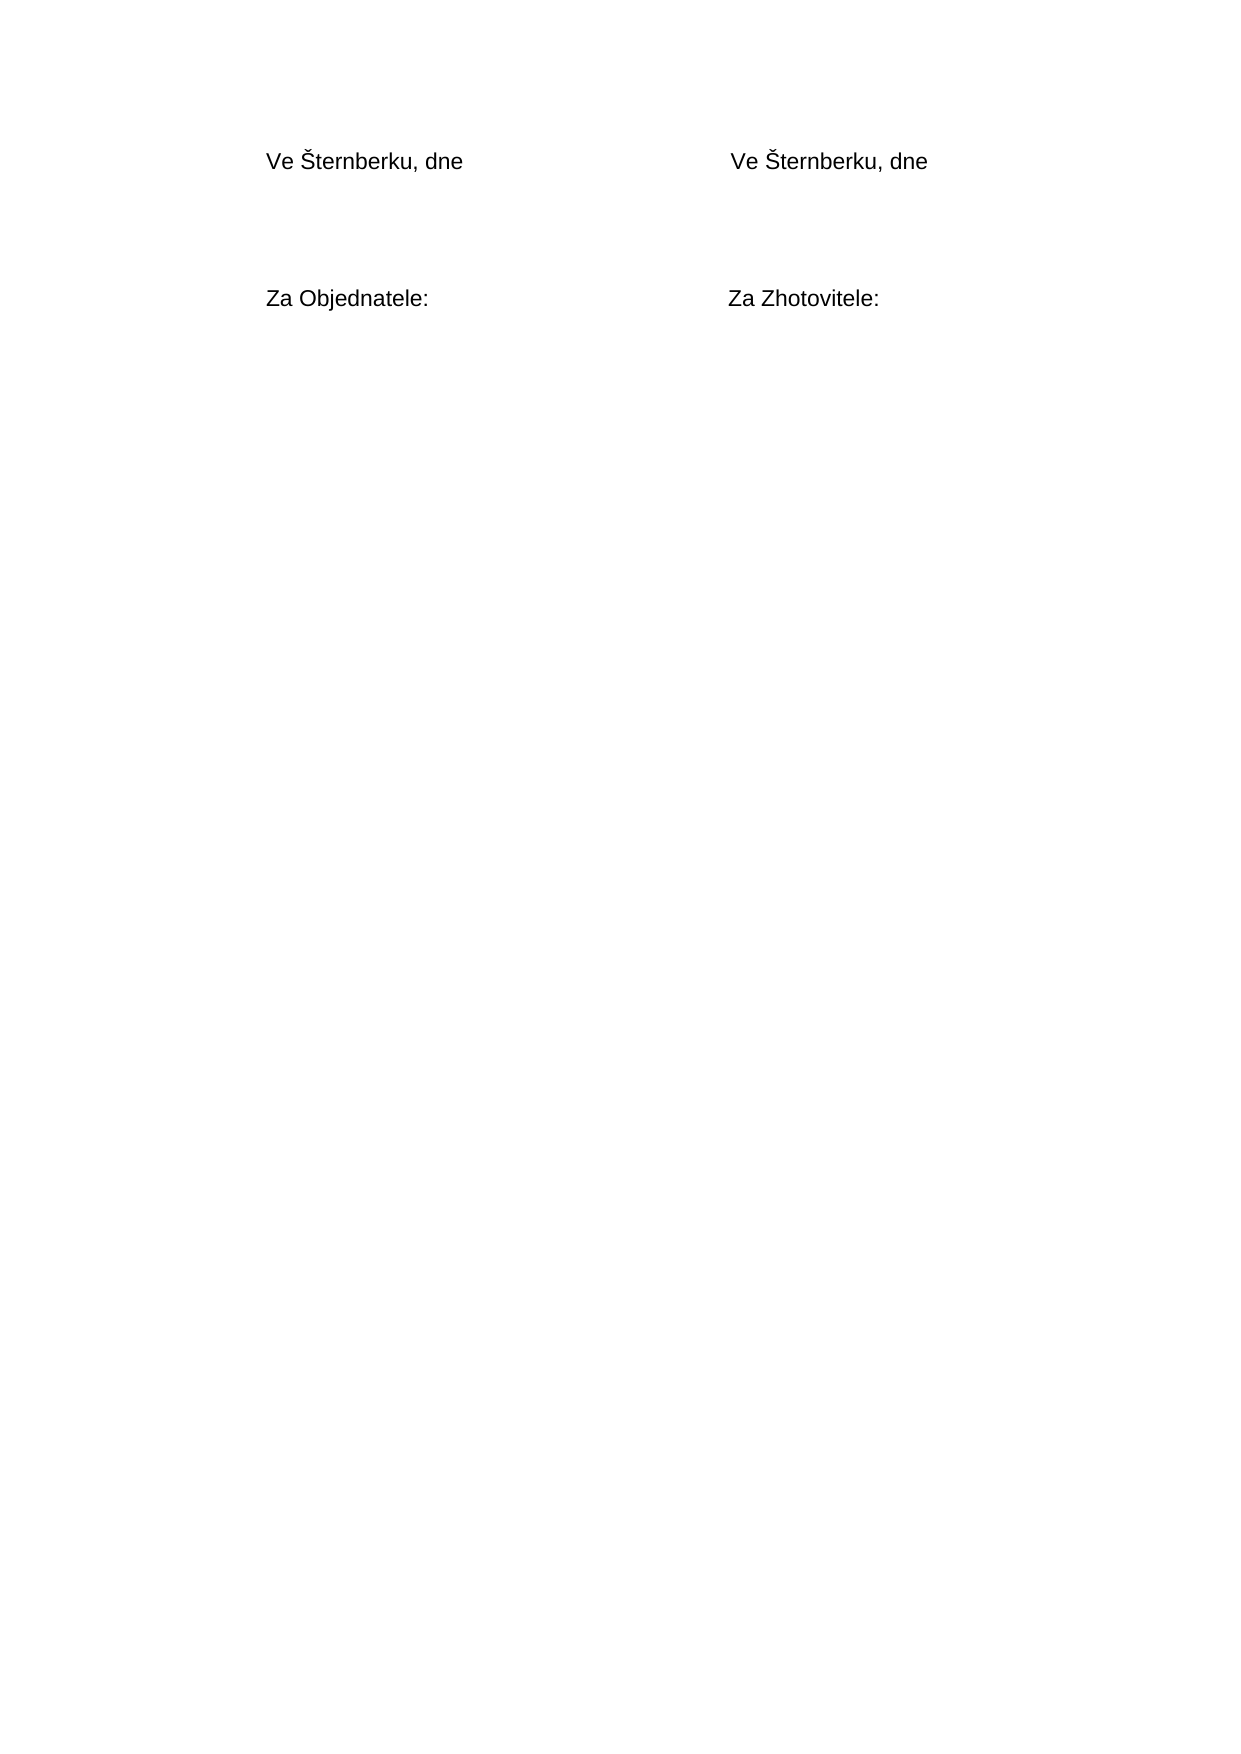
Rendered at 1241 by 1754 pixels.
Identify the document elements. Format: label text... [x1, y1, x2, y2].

text Ve Šternberku, dne Ve Šternberku, dne [203, 148, 1081, 174]
text Za Objednatele: Za Zhotovitele: [148, 284, 1081, 311]
